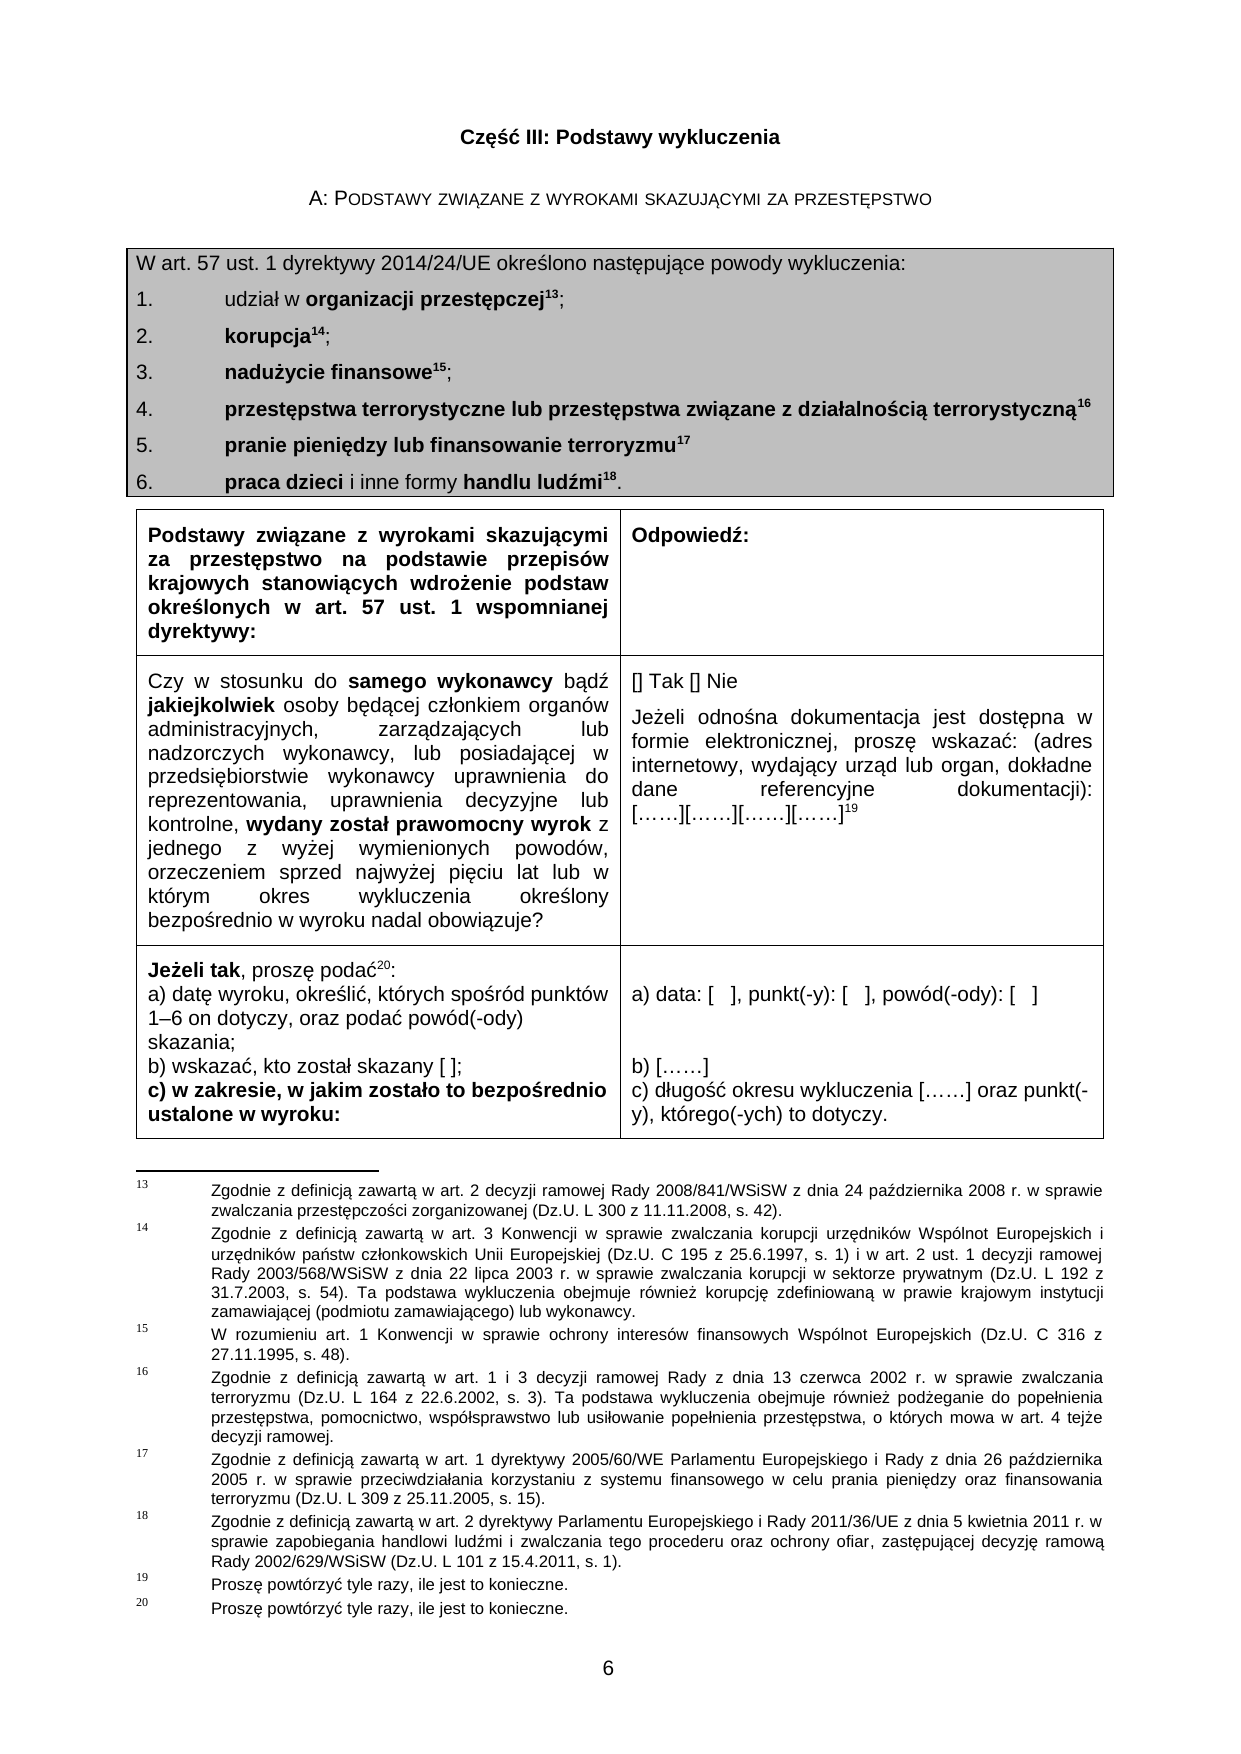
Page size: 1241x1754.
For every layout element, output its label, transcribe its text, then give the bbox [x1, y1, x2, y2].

text przestępstwa terrorystyczne lub przestępstwa związane z działalnością terrorystyczną [128, 393, 1113, 421]
list udział w organizacji przestępczej; [128, 284, 1113, 311]
table_header Podstawy związane z wyrokami skazującymi za przestępstwo na podstawie przepisów krajowych stanowiących wdrożenie podstaw określonych w art. 57 ust. 1 wspomnianej dyrektywy: [137, 510, 620, 655]
table_cell [] Tak [] Nie Jeżeli odnośna dokumentacja jest dostępna w formie elektronicznej, proszę wskazać: (adres internetowy, wydający urząd lub organ, dokładne dane referencyjne dokumentacji): [……][……][……][……] [621, 656, 1103, 944]
text nadużycie finansowe; [128, 357, 1113, 384]
table_cell Czy w stosunku do samego wykonawcy bądź jakiejkolwiek osoby będącej członkiem organów administracyjnych, zarządzających lub nadzorczych wykonawcy, lub posiadającej w przedsiębiorstwie wykonawcy uprawnienia do reprezentowania, uprawnienia decyzyjne lub kontrolne, wydany został prawomocny wyrok z jednego z wyżej wymienionych powodów, orzeczeniem sprzed najwyżej pięciu lat lub w którym okres wykluczenia określony bezpośrednio w wyroku nadal obowiązuje? [137, 656, 620, 944]
title Część III: Podstawy wykluczenia [136, 125, 1104, 149]
text praca dzieci i inne formy handlu ludźmi. [128, 466, 1113, 496]
table_cell a) data: [ ], punkt(-y): [ ], powód(-ody): [ ] b) [……] c) długość okresu wykluczenia [……] oraz punkt(-y), którego(-ych) to dotyczy. Jeżeli odnośna dokumentacja jest dostępna w formie elektronicznej, proszę wskazać: (adres internetowy, wydający urząd lub organ, dokładne dane referencyjne dokumentacji): [……][……][……][……] [621, 946, 1103, 1138]
text W art. 57 ust. 1 dyrektywy 2014/24/UE określono następujące powody wykluczenia: [128, 249, 1113, 275]
table_cell Jeżeli tak, proszę podać: a) datę wyroku, określić, których spośród punktów 1–6 on dotyczy, oraz podać powód(-ody) skazania; b) wskazać, kto został skazany [ ]; c) w zakresie, w jakim zostało to bezpośrednio ustalone w wyroku: [137, 946, 620, 1138]
title A: Podstawy związane z wyrokami skazującymi za przestępstwo [136, 186, 1104, 210]
table_header Odpowiedź: [621, 510, 1103, 655]
text korupcja; [128, 321, 1113, 348]
text pranie pieniędzy lub finansowanie terroryzmu [128, 430, 1113, 457]
